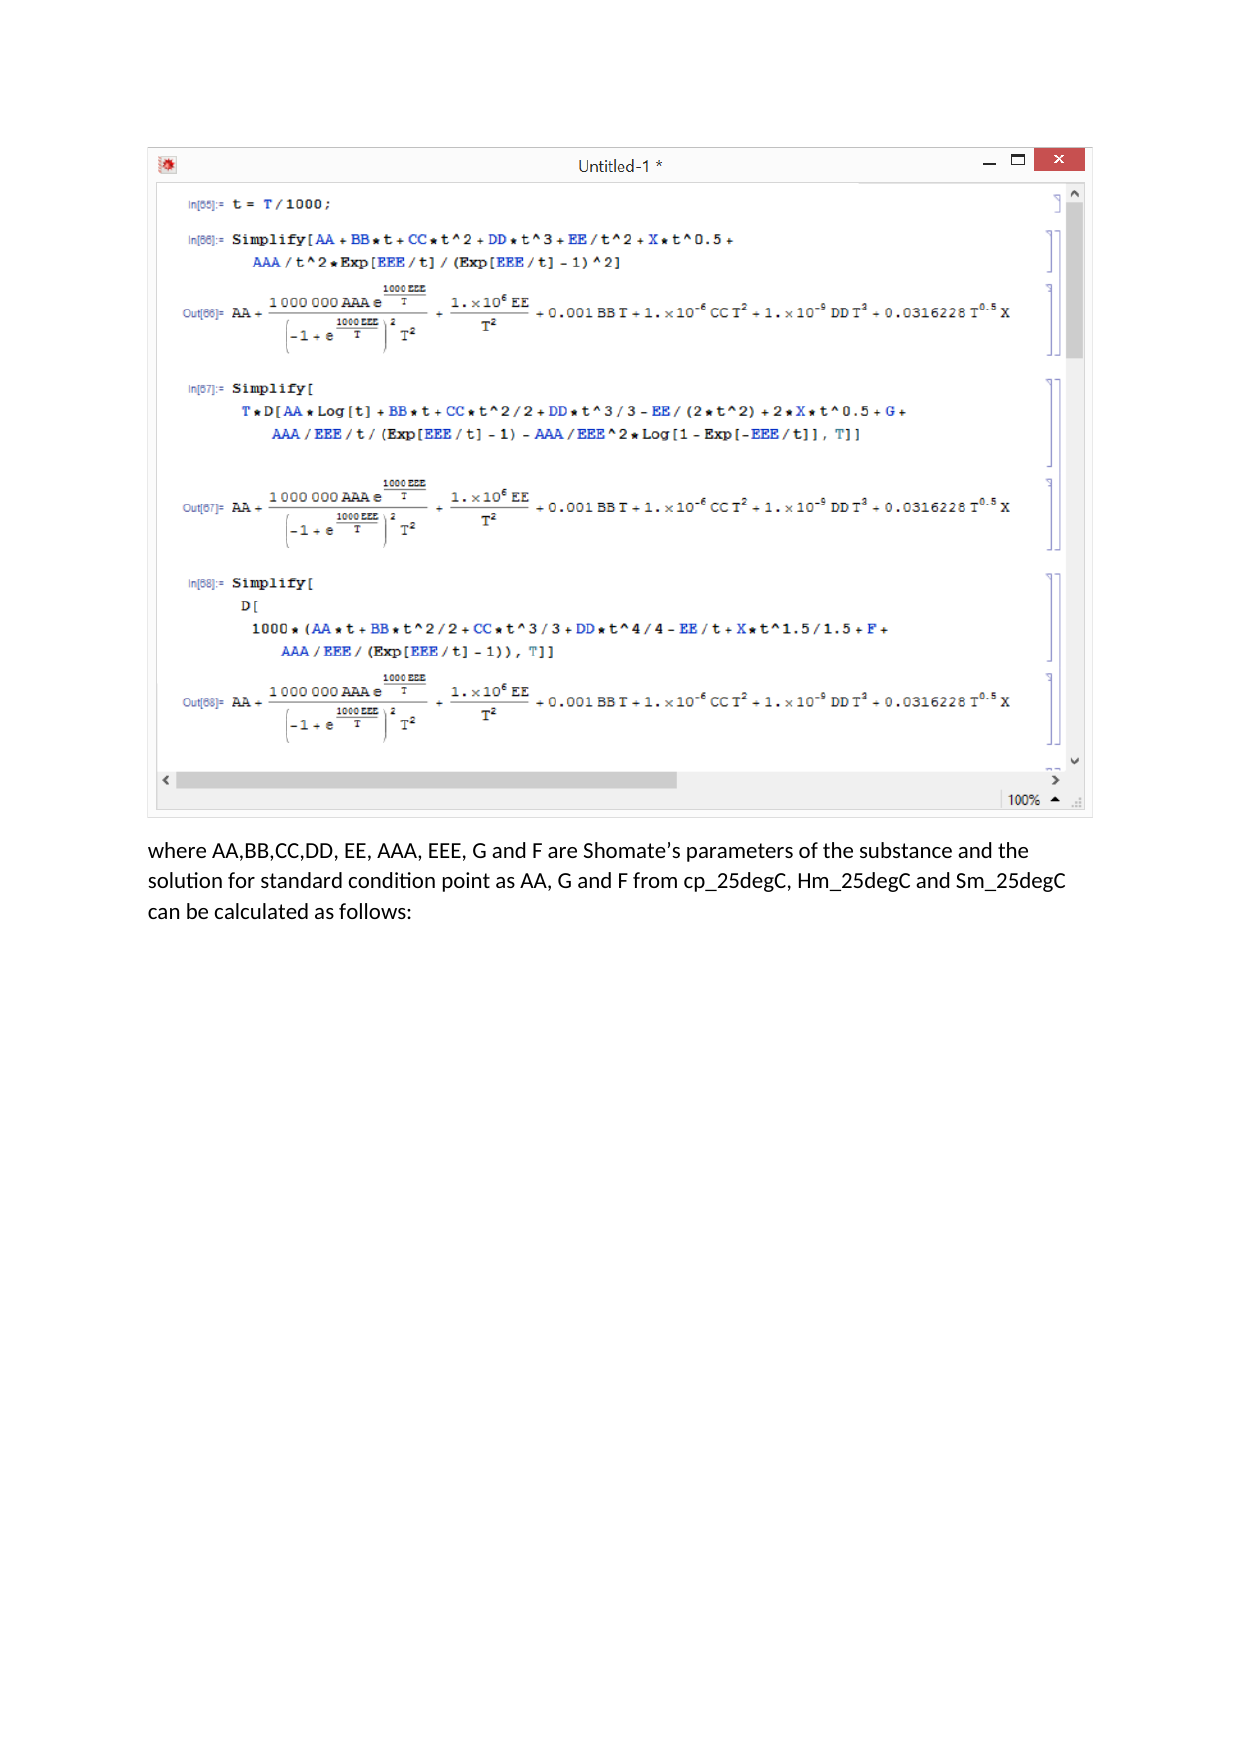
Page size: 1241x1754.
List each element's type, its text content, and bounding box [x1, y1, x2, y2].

picture [147, 147, 1093, 818]
text where AA,BB,CC,DD, EE, AAA, EEE, G and F are Shomate’s parameters of the substance and the solution for standard condition point as AA, G and F from cp_25degC, Hm_25degC and Sm_25degC can be calculated as follows: [148, 836, 1093, 925]
